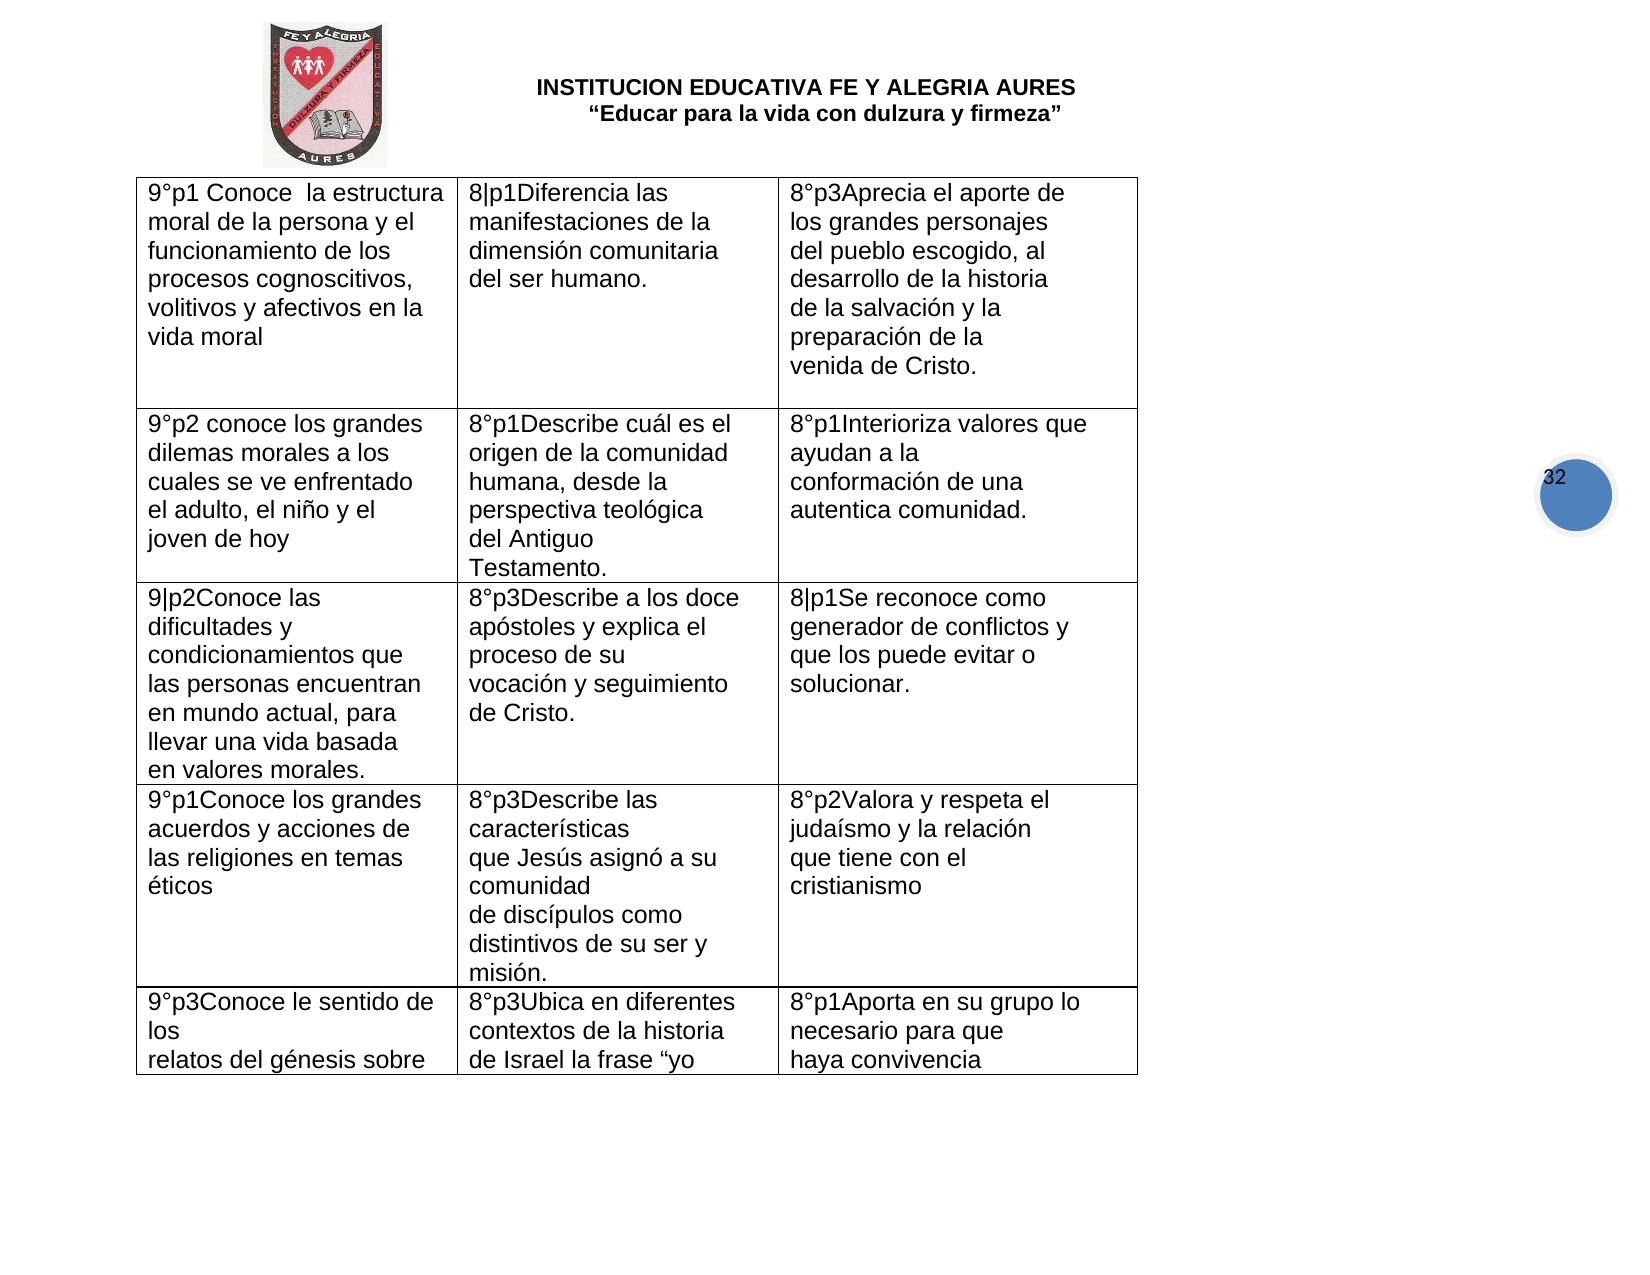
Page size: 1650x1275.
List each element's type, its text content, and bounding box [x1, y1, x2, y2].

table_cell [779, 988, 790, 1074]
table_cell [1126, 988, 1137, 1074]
table_cell 8|p1Diferencia las manifestaciones de la dimensión comunitaria del ser humano. [458, 178, 778, 408]
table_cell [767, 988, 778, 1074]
table_cell 9°p1Conoce los grandes acuerdos y acciones de las religiones en temas éticos [137, 785, 457, 986]
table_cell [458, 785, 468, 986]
table_cell 8°p1Interioriza valores que ayudan a la conformación de una autentica comunidad. [779, 409, 1137, 582]
picture [262, 22, 388, 167]
table_cell 9°p1 Conoce la estructura moral de la persona y el funcionamiento de los procesos cognoscitivos, volitivos y afectivos en la vida moral [137, 178, 457, 408]
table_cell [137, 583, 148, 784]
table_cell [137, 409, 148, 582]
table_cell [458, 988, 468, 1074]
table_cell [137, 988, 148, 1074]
table_cell 8|p1Se reconoce como generador de conflictos y que los puede evitar o solucionar. [779, 583, 1137, 784]
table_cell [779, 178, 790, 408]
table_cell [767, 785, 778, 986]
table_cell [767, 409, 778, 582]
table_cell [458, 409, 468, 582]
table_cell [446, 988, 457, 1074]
table_cell 8°p3Describe a los doce apóstoles y explica el proceso de su vocación y seguimiento de Cristo. [458, 583, 778, 784]
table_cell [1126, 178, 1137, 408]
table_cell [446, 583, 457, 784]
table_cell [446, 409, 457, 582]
table_cell 8°p2Valora y respeta el judaísmo y la relación que tiene con el cristianismo [779, 785, 1137, 986]
